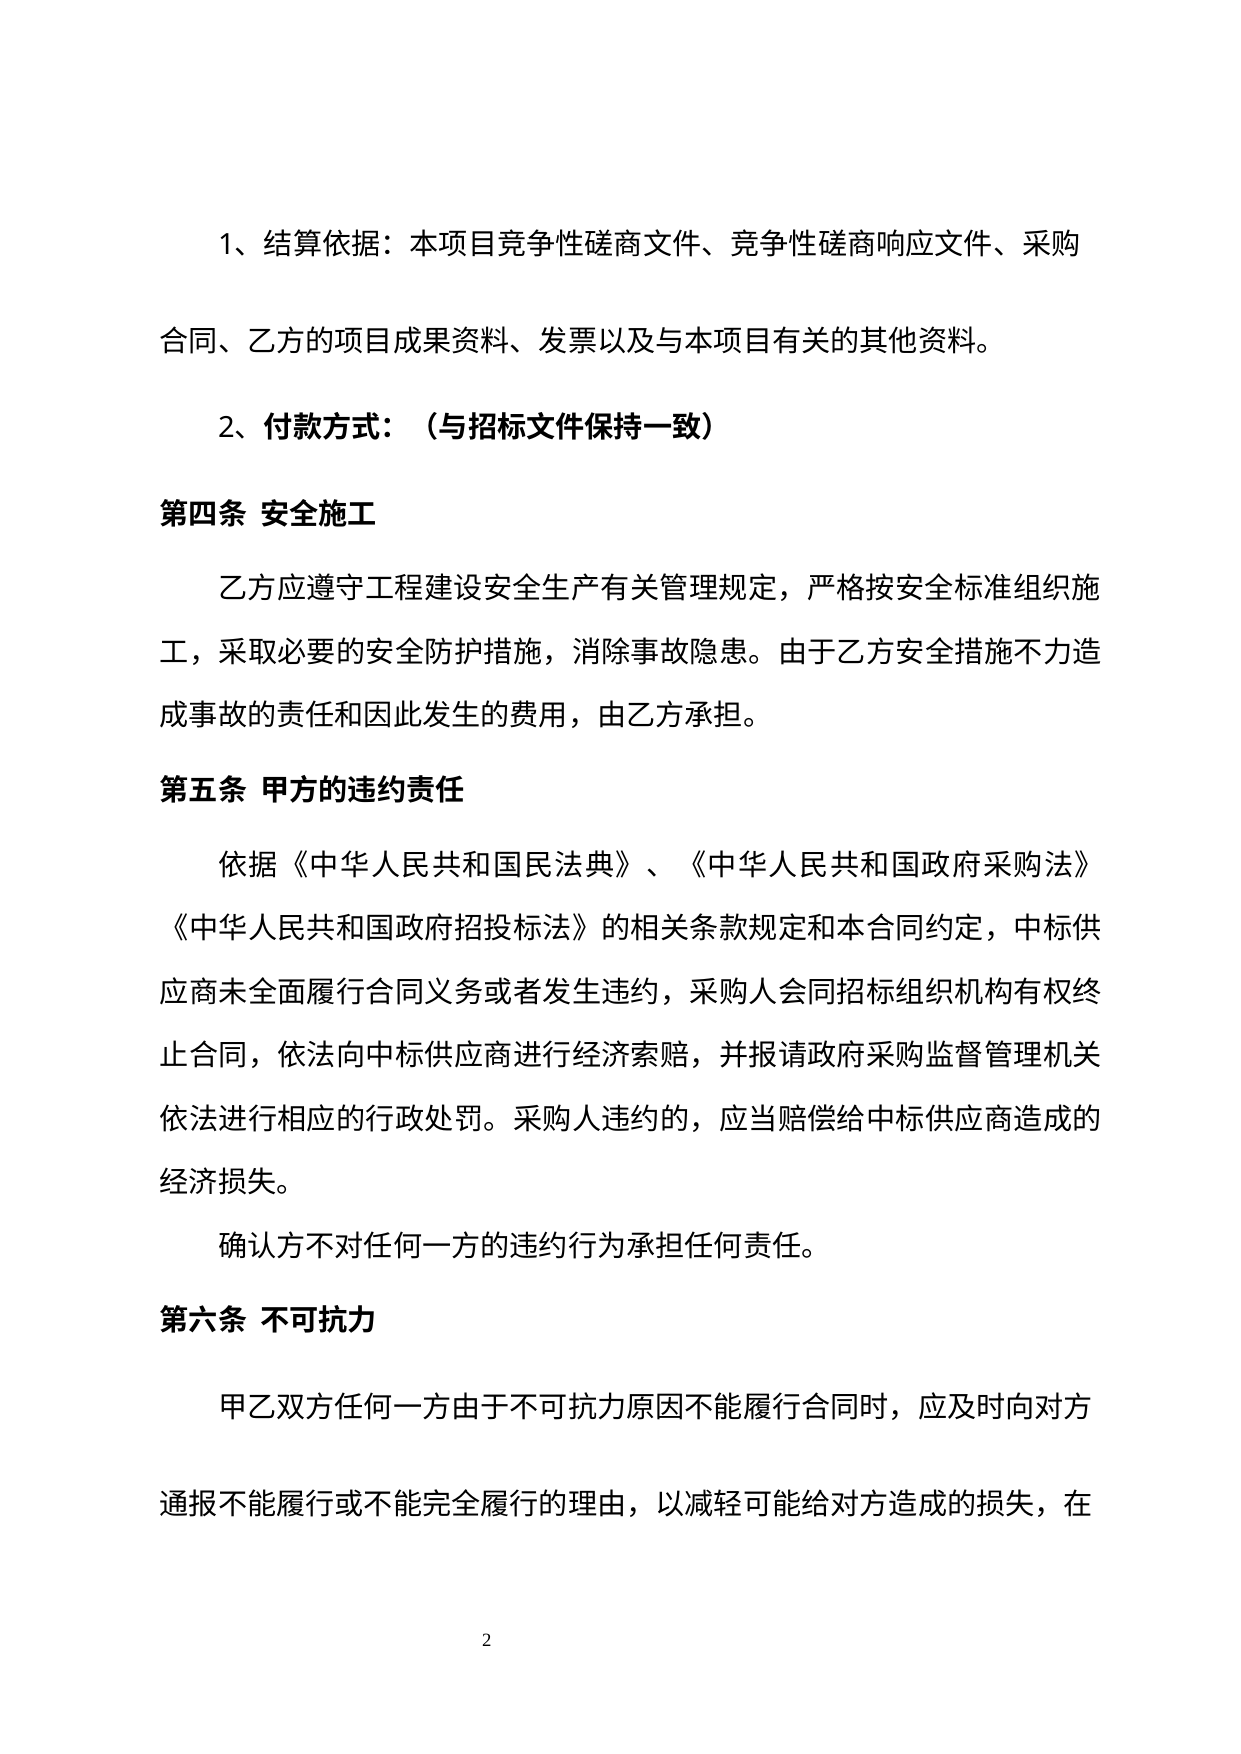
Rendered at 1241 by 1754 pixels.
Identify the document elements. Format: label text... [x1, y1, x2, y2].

text 2、付款方式：（与招标文件保持一致） [159, 393, 1104, 458]
text 乙方应遵守工程建设安全生产有关管理规定，严格按安全标准组织施工，采取必要的安全防护措施，消除事故隐患。由于乙方安全措施不力造成事故的责任和因此发生的费用，由乙方承担。 [159, 565, 1104, 734]
text 依据《中华人民共和国民法典》、《中华人民共和国政府采购法》《中华人民共和国政府招投标法》的相关条款规定和本合同约定，中标供应商未全面履行合同义务或者发生违约，采购人会同招标组织机构有权终止合同，依法向中标供应商进行经济索赔，并报请政府采购监督管理机关依法进行相应的行政处罚。采购人违约的，应当赔偿给中标供应商造成的经济损失。 [159, 842, 1104, 1201]
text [159, 1372, 1104, 1534]
text 1、结算依据：本项目竞争性磋商文件、竞争性磋商响应文件、采购合同、乙方的项目成果资料、发票以及与本项目有关的其他资料。 [159, 209, 1104, 372]
text 第六条 不可抗力 [159, 1286, 1104, 1351]
text 确认方不对任何一方的违约行为承担任何责任。 [159, 1222, 1104, 1264]
text 第四条 安全施工 [159, 479, 1104, 544]
text 第五条 甲方的违约责任 [159, 755, 1104, 820]
